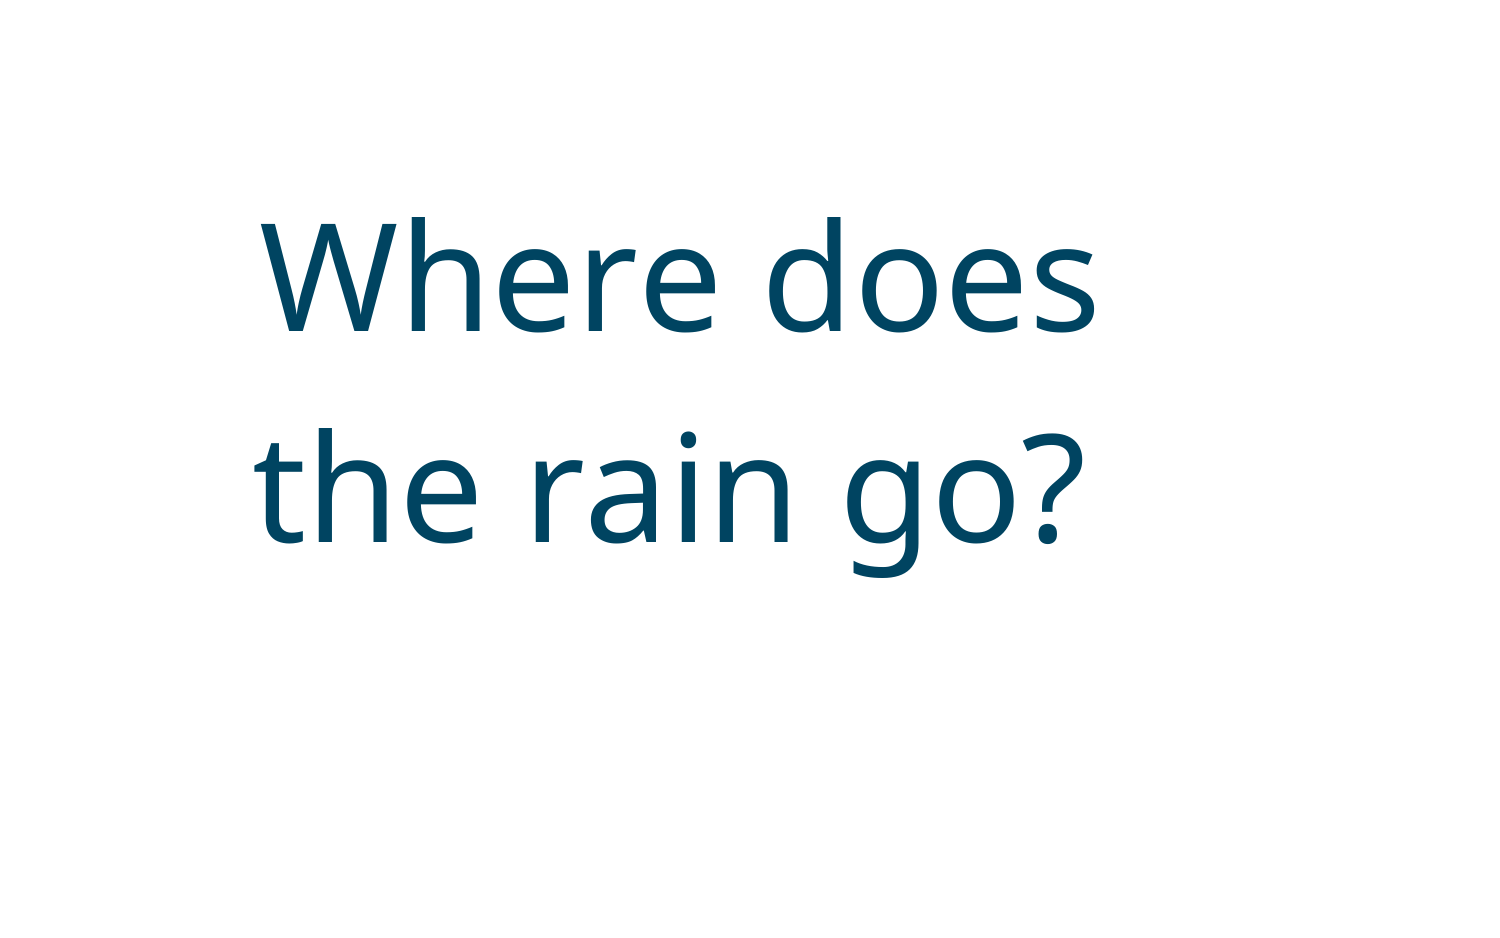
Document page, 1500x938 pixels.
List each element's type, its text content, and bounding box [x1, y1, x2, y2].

text Where does the rain go? [252, 171, 1132, 586]
